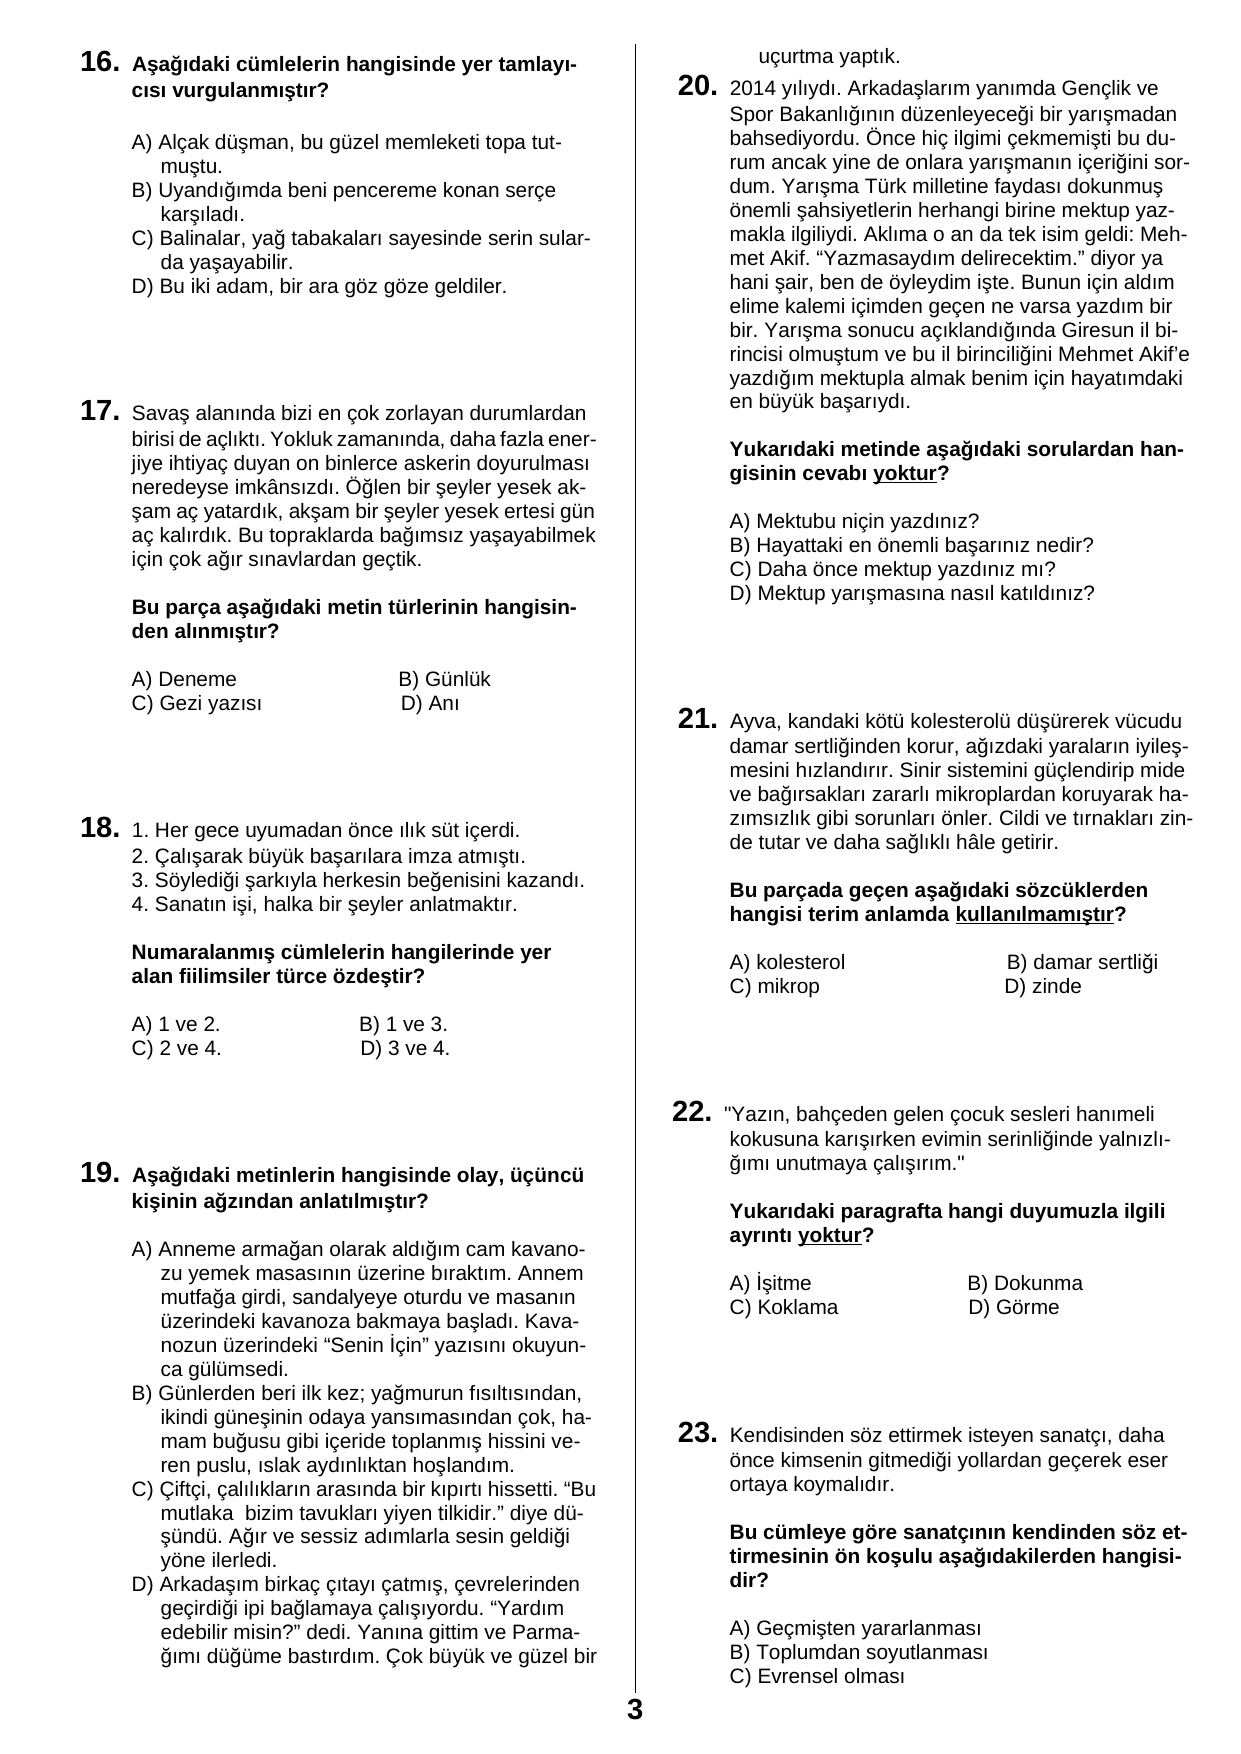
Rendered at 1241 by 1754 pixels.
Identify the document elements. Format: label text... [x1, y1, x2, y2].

text alan fiilimsiler türce özdeştir? [74, 964, 598, 988]
text ortaya koymalıdır. [672, 1472, 1196, 1496]
text rincisi olmuştum ve bu il birinciliğini Mehmet Akif’e [672, 341, 1196, 365]
text 22. "Yazın, bahçeden gelen çocuk sesleri hanımeli [672, 1094, 1196, 1127]
text mam buğusu gibi içeride toplanmış hissini ve- [74, 1428, 598, 1452]
text B) Uyandığımda beni pencereme konan serçe [74, 178, 598, 202]
text bahsediyordu. Önce hiç ilgimi çekmemişti bu du- [672, 126, 1196, 150]
text Spor Bakanlığının düzenleyeceği bir yarışmadan [672, 102, 1196, 126]
text yazdığım mektupla almak benim için hayatımdaki [672, 365, 1196, 389]
text 3. Söylediği şarkıyla herkesin beğenisini kazandı. [74, 868, 598, 892]
text nozun üzerindeki “Senin İçin” yazısını okuyun- [74, 1333, 598, 1357]
text ca gülümsedi. [74, 1357, 598, 1381]
text A) Anneme armağan olarak aldığım cam kavano- [74, 1237, 598, 1261]
text 18. 1. Her gece uyumadan önce ılık süt içerdi. [74, 810, 598, 844]
text hani şair, ben de öyleydim işte. Bunun için aldım [672, 269, 1196, 293]
text tirmesinin ön koşulu aşağıdakilerden hangisi- [672, 1544, 1196, 1568]
text C) Evrensel olması [672, 1664, 1196, 1688]
text A) Deneme B) Günlük [74, 667, 598, 691]
text C) Gezi yazısı D) Anı [74, 691, 598, 714]
text dir? [672, 1568, 1196, 1592]
text 19. Aşağıdaki metinlerin hangisinde olay, üçüncü [74, 1155, 598, 1189]
text 2. Çalışarak büyük başarılara imza atmıştı. [74, 844, 598, 868]
text makla ilgiliydi. Aklıma o an da tek isim geldi: Meh- [672, 222, 1196, 246]
text cısı vurgulanmıştır? [74, 78, 598, 102]
text ğımı düğüme bastırdım. Çok büyük ve güzel bir [74, 1644, 598, 1668]
text ğımı unutmaya çalışırım." [672, 1151, 1196, 1175]
text A) Mektubu niçin yazdınız? [672, 509, 1196, 533]
text rum ancak yine de onlara yarışmanın içeriğini sor- [672, 150, 1196, 174]
text de tutar ve daha sağlıklı hâle getirir. [672, 830, 1196, 854]
text C) Koklama D) Görme [672, 1295, 1196, 1319]
text C) Çiftçi, çalılıkların arasında bir kıpırtı hissetti. “Bu [74, 1476, 598, 1500]
text edebilir misin?” dedi. Yanına gittim ve Parma- [74, 1620, 598, 1644]
text B) Hayattaki en önemli başarınız nedir? [672, 533, 1196, 557]
text Yukarıdaki metinde aşağıdaki sorulardan han- [672, 437, 1196, 461]
text geçirdiği ipi bağlamaya çalışıyordu. “Yardım [74, 1596, 598, 1620]
text A) 1 ve 2. B) 1 ve 3. [74, 1012, 598, 1036]
text 20. 2014 yılıydı. Arkadaşlarım yanımda Gençlik ve [672, 68, 1196, 102]
text üzerindeki kavanoza bakmaya başladı. Kava- [74, 1309, 598, 1333]
text uçurtma yaptık. [672, 44, 1196, 68]
text met Akif. “Yazmasaydım delirecektim.” diyor ya [672, 246, 1196, 269]
text A) Alçak düşman, bu güzel memleketi topa tut- [74, 130, 598, 154]
text ren puslu, ıslak aydınlıktan hoşlandım. [74, 1452, 598, 1476]
text ve bağırsakları zararlı mikroplardan koruyarak ha- [672, 782, 1196, 806]
text Bu cümleye göre sanatçının kendinden söz et- [672, 1520, 1196, 1544]
text D) Arkadaşım birkaç çıtayı çatmış, çevrelerinden [74, 1572, 598, 1596]
text karşıladı. [74, 202, 598, 226]
text 16. Aşağıdaki cümlelerin hangisinde yer tamlayı- [74, 44, 598, 78]
text ayrıntı yoktur? [672, 1223, 1196, 1247]
text ikindi güneşinin odaya yansımasından çok, ha- [74, 1404, 598, 1428]
text elime kalemi içimden geçen ne varsa yazdım bir [672, 293, 1196, 317]
text kokusuna karışırken evimin serinliğinde yalnızlı- [672, 1127, 1196, 1151]
text B) Günlerden beri ilk kez; yağmurun fısıltısından, [74, 1381, 598, 1404]
text hangisi terim anlamda kullanılmamıştır? [672, 902, 1196, 926]
text jiye ihtiyaç duyan on binlerce askerin doyurulması [74, 451, 598, 475]
text damar sertliğinden korur, ağızdaki yaraların iyileş- [672, 734, 1196, 758]
text C) 2 ve 4. D) 3 ve 4. [74, 1036, 598, 1059]
text 21. Ayva, kandaki kötü kolesterolü düşürerek vücudu [672, 701, 1196, 734]
text muştu. [74, 154, 598, 178]
text 17. Savaş alanında bizi en çok zorlayan durumlardan [74, 393, 598, 427]
text B) Toplumdan soyutlanması [672, 1640, 1196, 1664]
text mutfağa girdi, sandalyeye oturdu ve masanın [74, 1285, 598, 1309]
text kişinin ağzından anlatılmıştır? [74, 1189, 598, 1213]
text da yaşayabilir. [74, 250, 598, 274]
text aç kalırdık. Bu topraklarda bağımsız yaşayabilmek [74, 523, 598, 547]
text D) Bu iki adam, bir ara göz göze geldiler. [74, 274, 598, 298]
text mutlaka bizim tavukları yiyen tilkidir.” diye dü- [74, 1500, 598, 1524]
text D) Mektup yarışmasına nasıl katıldınız? [672, 581, 1196, 605]
text önemli şahsiyetlerin herhangi birine mektup yaz- [672, 198, 1196, 222]
text C) mikrop D) zinde [672, 974, 1196, 998]
text şam aç yatardık, akşam bir şeyler yesek ertesi gün [74, 499, 598, 523]
text bir. Yarışma sonucu açıklandığında Giresun il bi- [672, 317, 1196, 341]
text Yukarıdaki paragrafta hangi duyumuzla ilgili [672, 1199, 1196, 1223]
text yöne ilerledi. [74, 1548, 598, 1572]
text neredeyse imkânsızdı. Öğlen bir şeyler yesek ak- [74, 475, 598, 499]
text zu yemek masasının üzerine bıraktım. Annem [74, 1261, 598, 1285]
text önce kimsenin gitmediği yollardan geçerek eser [672, 1448, 1196, 1472]
text C) Balinalar, yağ tabakaları sayesinde serin sular- [74, 226, 598, 250]
text A) İşitme B) Dokunma [672, 1271, 1196, 1295]
text den alınmıştır? [74, 619, 598, 643]
text 23. Kendisinden söz ettirmek isteyen sanatçı, daha [672, 1415, 1196, 1448]
text A) Geçmişten yararlanması [672, 1616, 1196, 1640]
text en büyük başarıydı. [672, 389, 1196, 413]
text Bu parça aşağıdaki metin türlerinin hangisin- [74, 595, 598, 619]
text için çok ağır sınavlardan geçtik. [74, 547, 598, 571]
text 4. Sanatın işi, halka bir şeyler anlatmaktır. [74, 892, 598, 916]
text gisinin cevabı yoktur? [672, 461, 1196, 485]
text C) Daha önce mektup yazdınız mı? [672, 557, 1196, 581]
text şündü. Ağır ve sessiz adımlarla sesin geldiği [74, 1524, 598, 1548]
text Numaralanmış cümlelerin hangilerinde yer [74, 940, 598, 964]
text zımsızlık gibi sorunları önler. Cildi ve tırnakları zin- [672, 806, 1196, 830]
text Bu parçada geçen aşağıdaki sözcüklerden [672, 878, 1196, 902]
text birisi de açlıktı. Yokluk zamanında, daha fazla ener- [74, 427, 598, 451]
text mesini hızlandırır. Sinir sistemini güçlendirip mide [672, 758, 1196, 782]
text dum. Yarışma Türk milletine faydası dokunmuş [672, 174, 1196, 198]
text A) kolesterol B) damar sertliği [672, 950, 1196, 974]
